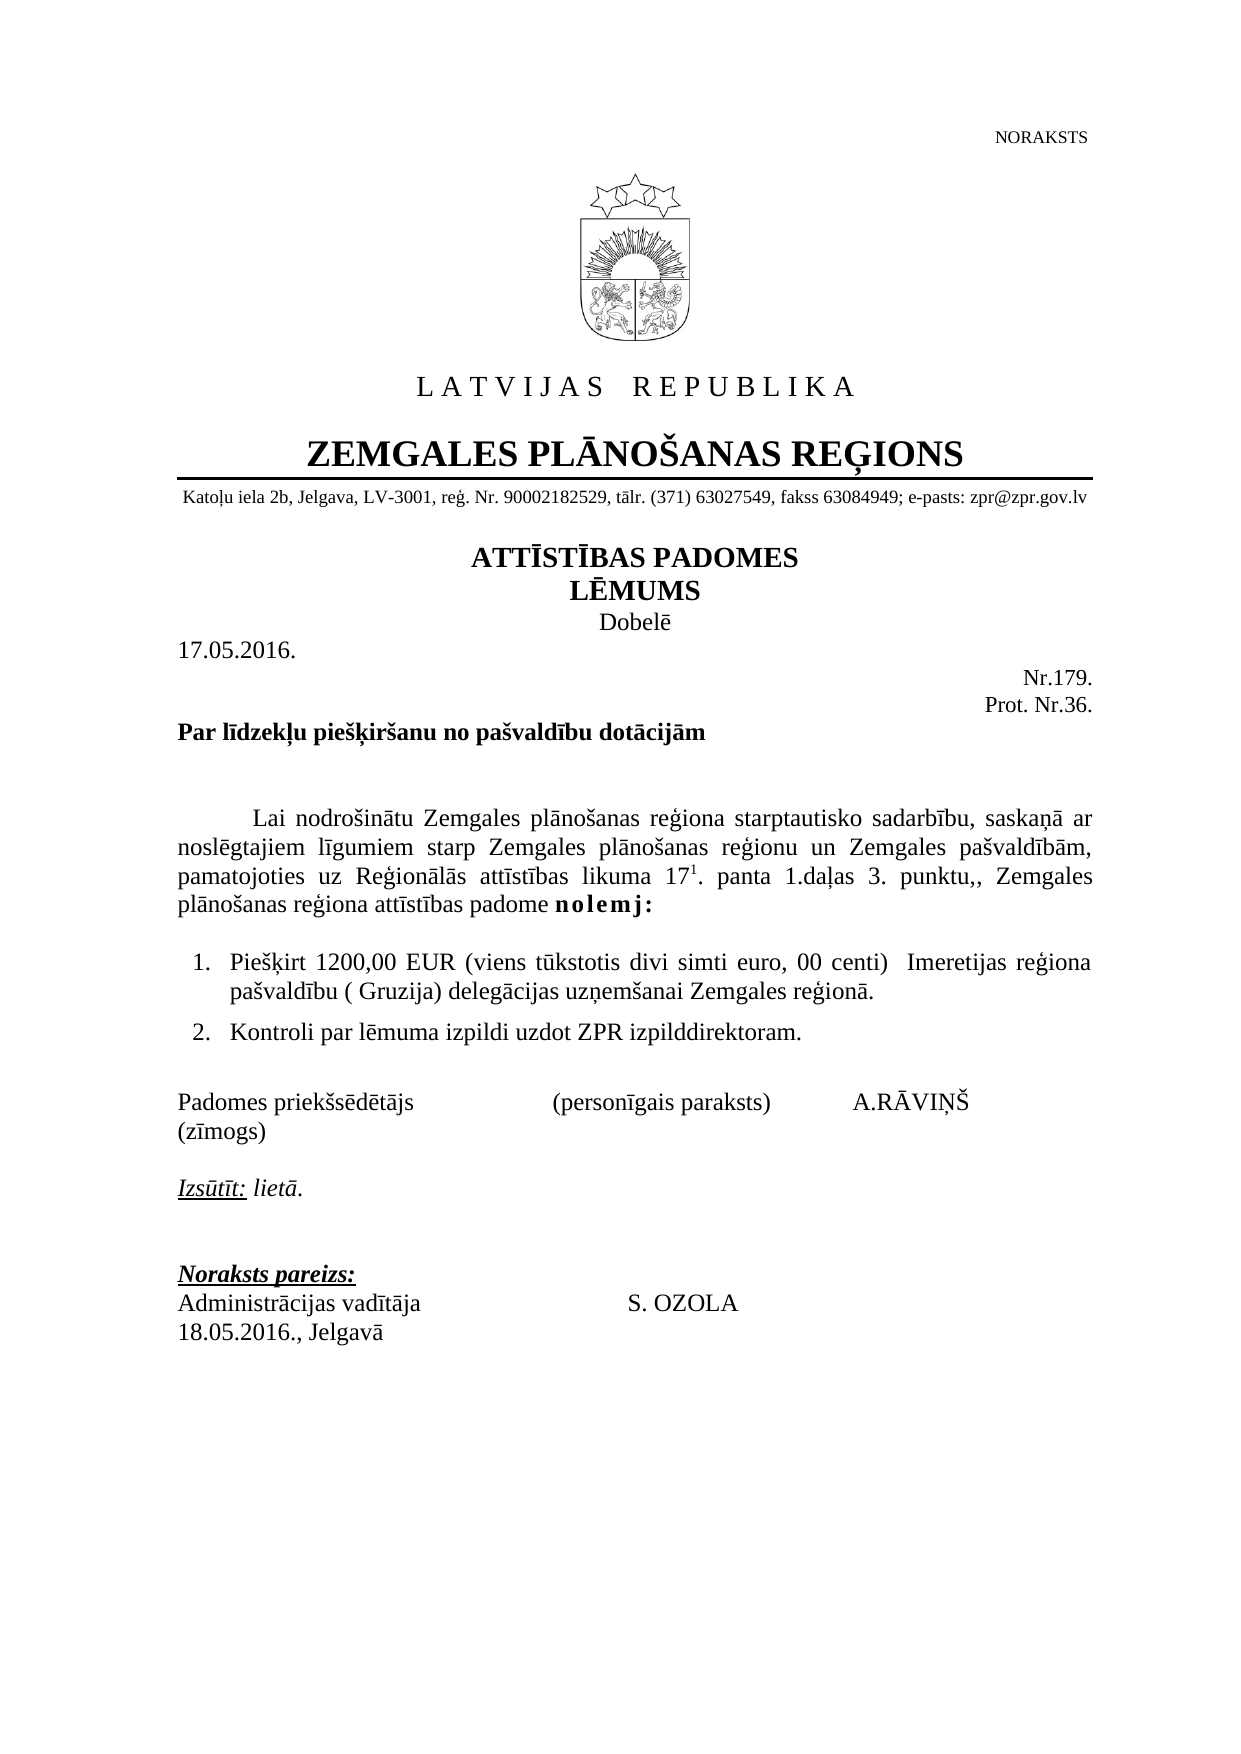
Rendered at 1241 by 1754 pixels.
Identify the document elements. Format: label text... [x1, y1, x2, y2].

list Piešķirt 1200,00 EUR (viens tūkstotis divi simti euro, 00 centi) Imeretijas reģiona pašvaldību ( Gruzija) delegācijas uzņemšanai Zemgales reģionā. [192, 947, 1093, 1004]
text Izsūtīt: lietā. [177, 1173, 1093, 1202]
text Padomes priekšsēdētājs (personīgais paraksts) A.RĀVIŅŠ [177, 1087, 1093, 1116]
text NORAKSTS [177, 127, 1093, 171]
text Par līdzekļu piešķiršanu no pašvaldību dotācijām [177, 717, 1093, 746]
text Prot. Nr.36. [177, 691, 1093, 717]
text Katoļu iela 2b, Jelgava, LV-3001, reģ. Nr. 90002182529, tālr. (371) 63027549, fakss 63084949; e-pasts: zpr@zpr.gov.lv [177, 486, 1093, 508]
text 18.05.2016., Jelgavā [177, 1317, 1093, 1346]
text Nr.179. [177, 664, 1093, 691]
text L A T V I J A S R E P U B L I K A [177, 369, 1093, 403]
text 17.05.2016. [177, 636, 1093, 664]
text LĒMUMS [177, 573, 1093, 607]
text Noraksts pareizs: [177, 1259, 1093, 1288]
list Kontroli par lēmuma izpildi uzdot ZPR izpilddirektoram. [192, 1017, 1093, 1046]
picture [580, 173, 690, 341]
text ZEMGALES PLĀNOŠANAS REĢIONS [177, 431, 1093, 477]
text Administrācijas vadītāja S. OZOLA [177, 1288, 1093, 1317]
text Lai nodrošinātu Zemgales plānošanas reģiona starptautisko sadarbību, saskaņā ar noslēgtajiem līgumiem starp Zemgales plānošanas reģionu un Zemgales pašvaldībām, pamatojoties uz Reģionālās attīstības likuma 171. panta 1.daļas 3. punktu,, Zemgales plānošanas reģiona attīstības padome nolemj: [177, 803, 1093, 918]
text (zīmogs) [177, 1116, 1093, 1144]
text ATTĪSTĪBAS PADOMES [177, 540, 1093, 573]
text Dobelē [177, 607, 1093, 636]
